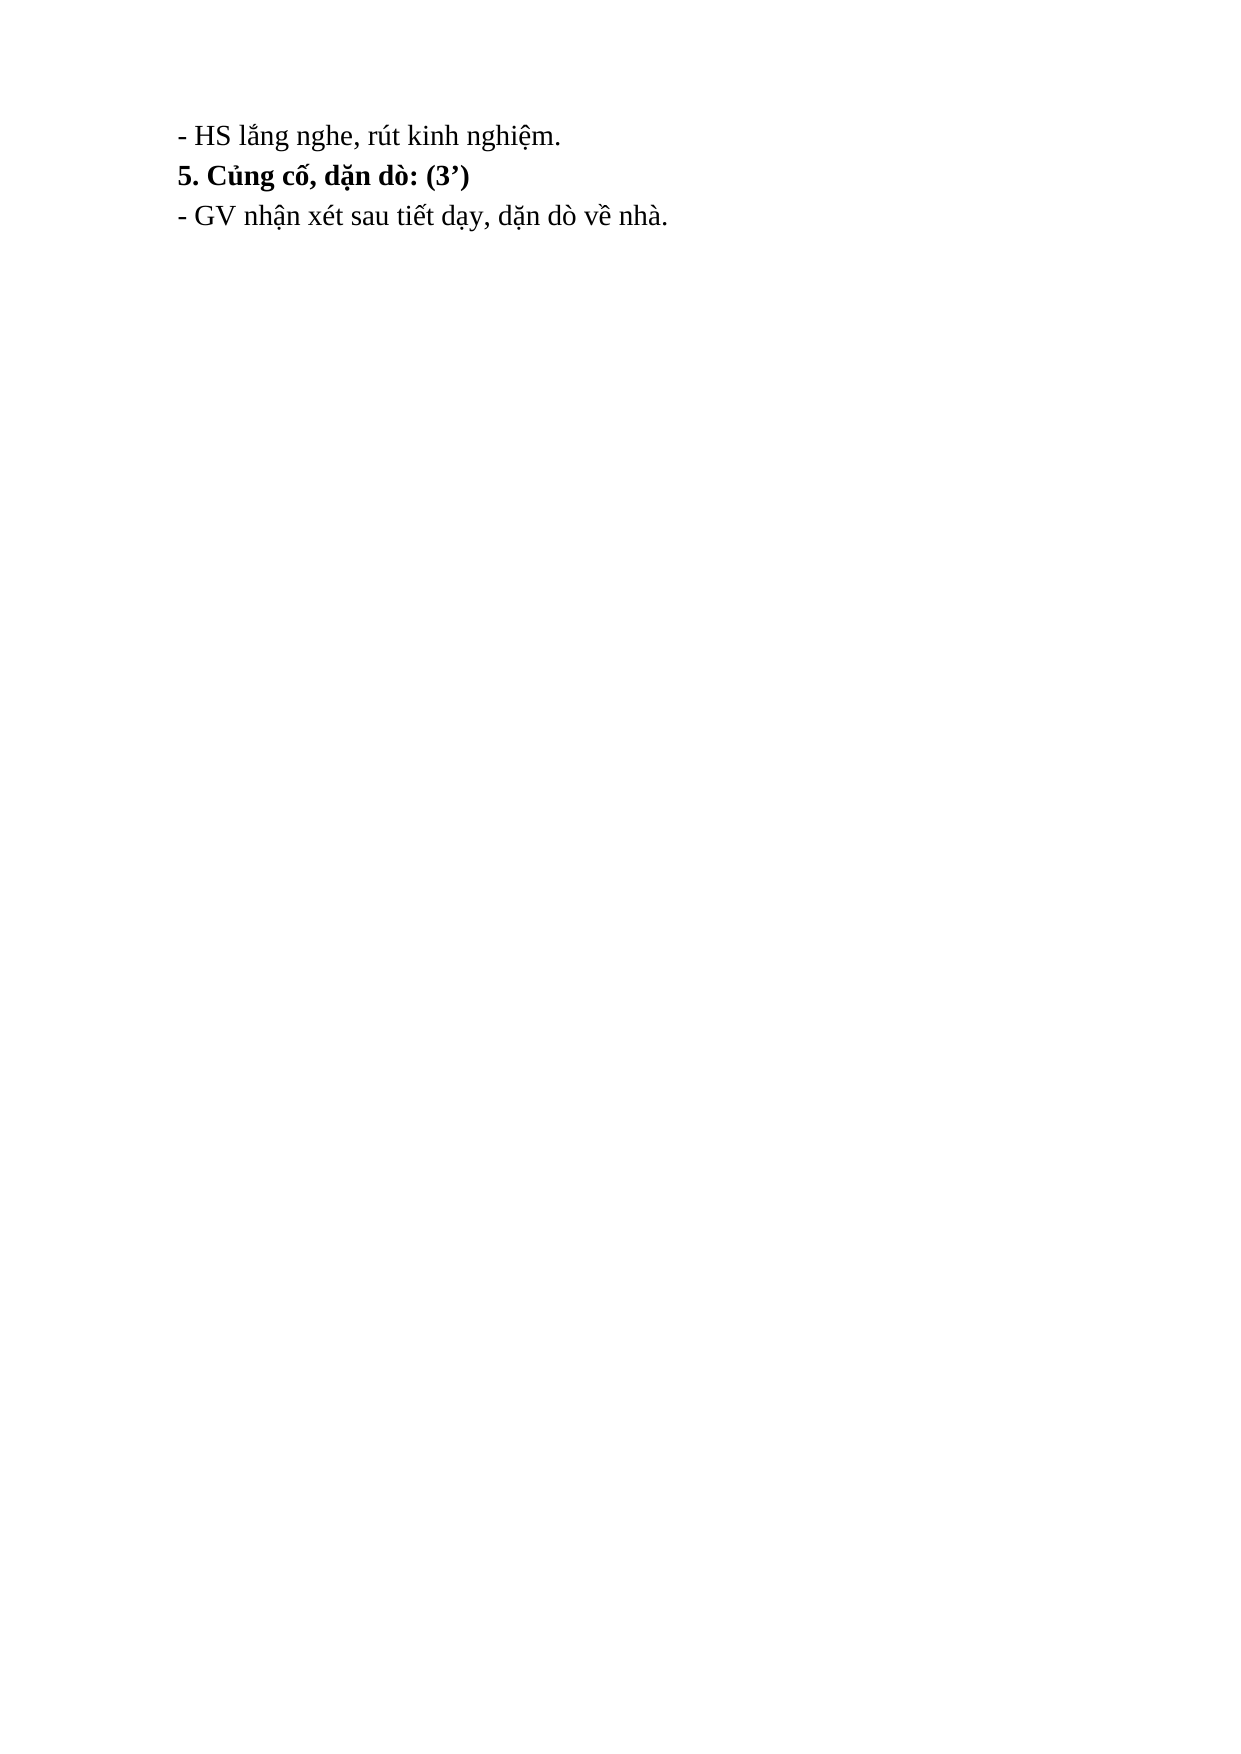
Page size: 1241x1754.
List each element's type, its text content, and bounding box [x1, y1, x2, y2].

text 5. Củng cố, dặn dò: (3’) [177, 158, 1122, 192]
text - HS lắng nghe, rút kinh nghiệm. [177, 118, 1122, 152]
text - GV nhận xét sau tiết dạy, dặn dò về nhà. [177, 198, 1122, 232]
